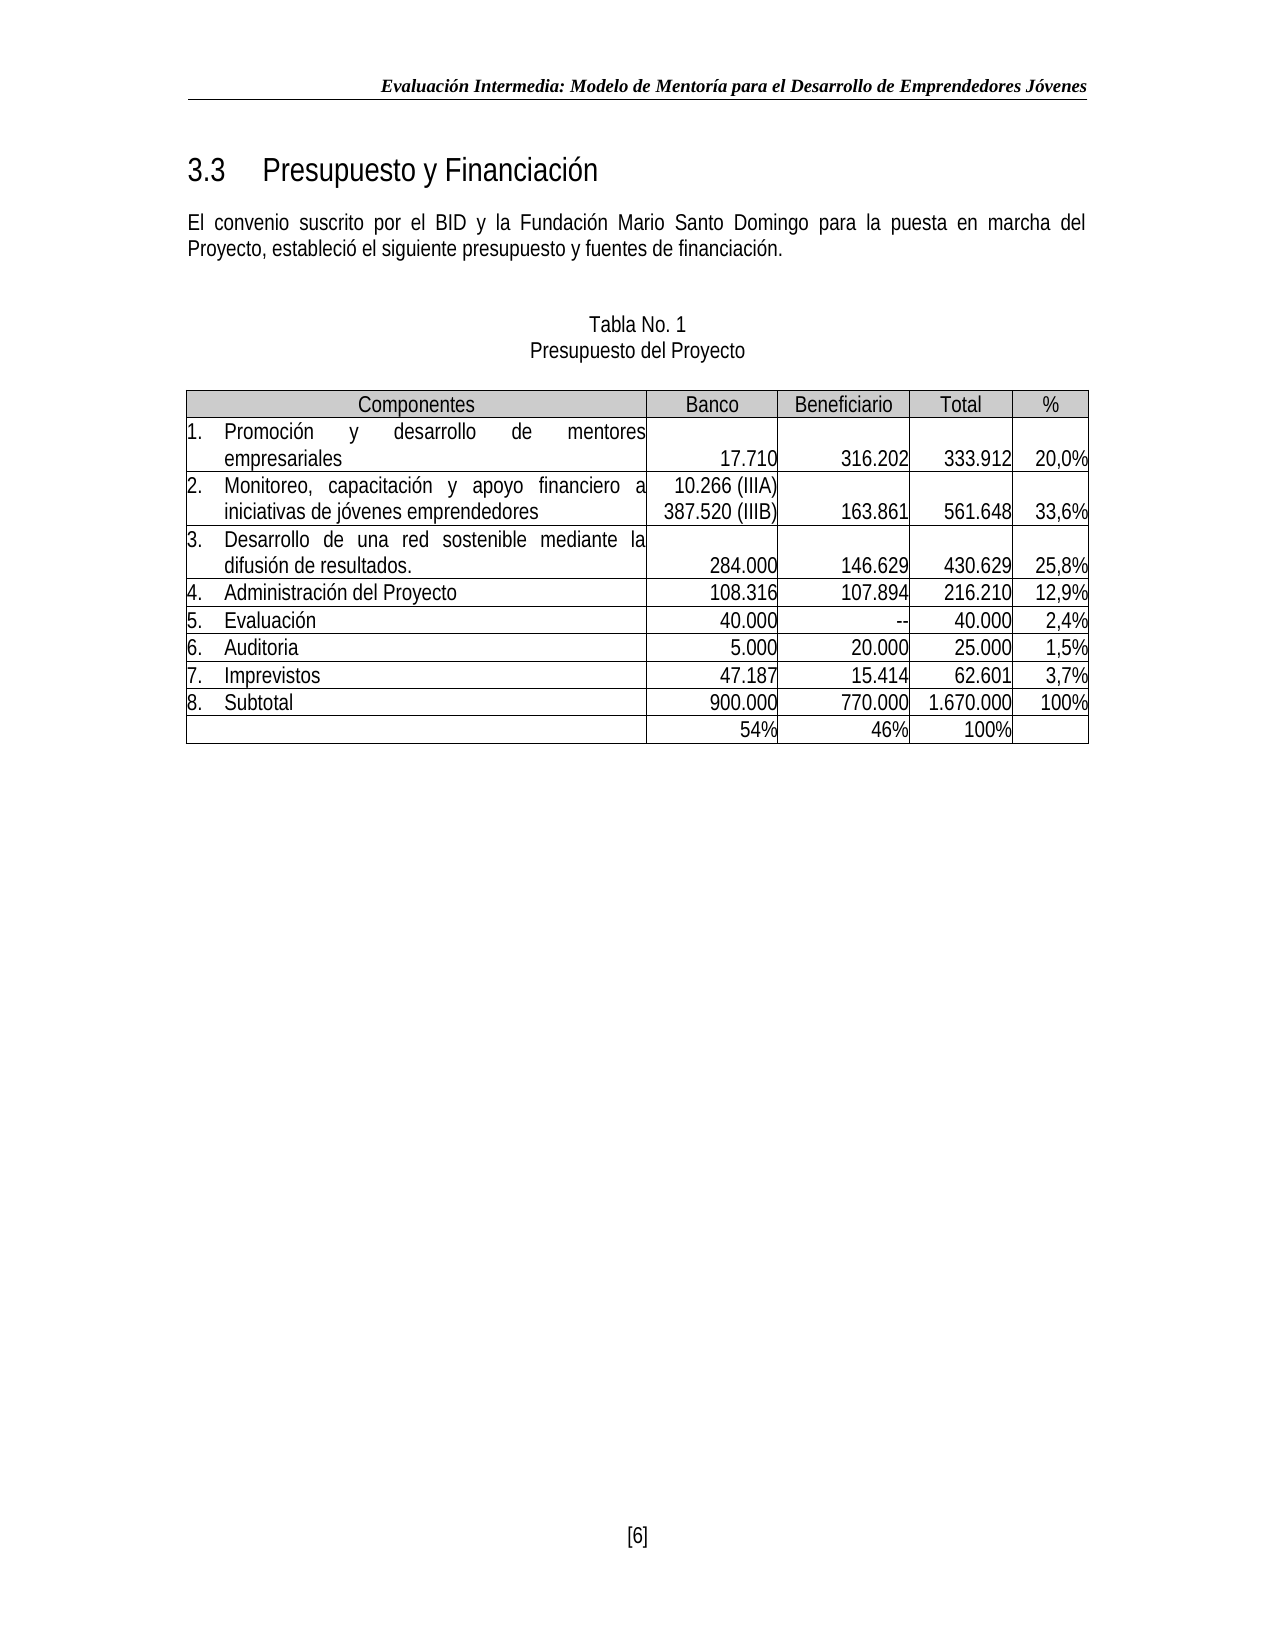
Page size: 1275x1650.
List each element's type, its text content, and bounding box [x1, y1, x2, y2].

table_cell 284.000 [647, 526, 777, 578]
table_cell Auditoria [187, 634, 646, 661]
table_cell Imprevistos [187, 662, 646, 688]
table_header Total [910, 391, 1012, 417]
table_header Banco [647, 391, 777, 417]
table_cell 46% [778, 716, 909, 743]
text El convenio suscrito por el BID y la Fundación Mario Santo Domingo para la puesta en marcha del Proyecto, estableció el siguiente presupuesto y fuentes de financiación. [187, 209, 1087, 262]
table_cell 40.000 [647, 607, 777, 633]
table_cell 100% [910, 716, 1012, 743]
table_cell 316.202 [778, 418, 909, 471]
table_cell 3,7% [1013, 662, 1088, 688]
table_cell Desarrollo de una red sostenible mediante la difusión de resultados. [187, 526, 646, 578]
table_cell 1,5% [1013, 634, 1088, 661]
table_cell 770.000 [778, 689, 909, 715]
table_header % [1013, 391, 1088, 417]
list Presupuesto y Financiación [187, 150, 1087, 188]
table_cell Evaluación [187, 607, 646, 633]
text Tabla No. 1 [187, 311, 1087, 337]
table_cell 2,4% [1013, 607, 1088, 633]
table_header Componentes [187, 391, 646, 417]
table_cell 108.316 [647, 579, 777, 606]
table_cell 25,8% [1013, 526, 1088, 578]
table_cell [1013, 716, 1088, 743]
table_cell 163.861 [778, 472, 909, 524]
table_cell 146.629 [778, 526, 909, 578]
table_cell 40.000 [910, 607, 1012, 633]
table_cell 20,0% [1013, 418, 1088, 471]
table_cell 333.912 [910, 418, 1012, 471]
table_cell 107.894 [778, 579, 909, 606]
table_header Beneficiario [778, 391, 909, 417]
table_cell 430.629 [910, 526, 1012, 578]
text Presupuesto del Proyecto [187, 337, 1087, 363]
table_cell 33,6% [1013, 472, 1088, 524]
table_cell 15.414 [778, 662, 909, 688]
table_cell 17.710 [647, 418, 777, 471]
table_cell 5.000 [647, 634, 777, 661]
table_cell Monitoreo, capacitación y apoyo financiero a iniciativas de jóvenes emprendedores [187, 472, 646, 524]
table_cell 54% [647, 716, 777, 743]
table_cell Subtotal [187, 689, 646, 715]
table_cell 1.670.000 [910, 689, 1012, 715]
table_cell 47.187 [647, 662, 777, 688]
table_cell 900.000 [647, 689, 777, 715]
table_cell 561.648 [910, 472, 1012, 524]
table_cell -- [778, 607, 909, 633]
table_cell 12,9% [1013, 579, 1088, 606]
table_cell 62.601 [910, 662, 1012, 688]
table_cell Administración del Proyecto [187, 579, 646, 606]
table_cell 100% [1013, 689, 1088, 715]
table_cell 216.210 [910, 579, 1012, 606]
table_cell Promoción y desarrollo de mentores empresariales [187, 418, 646, 471]
table_cell 20.000 [778, 634, 909, 661]
table_cell [187, 716, 646, 743]
table_cell 10.266 (IIIA) 387.520 (IIIB) [647, 472, 777, 524]
table_cell 25.000 [910, 634, 1012, 661]
